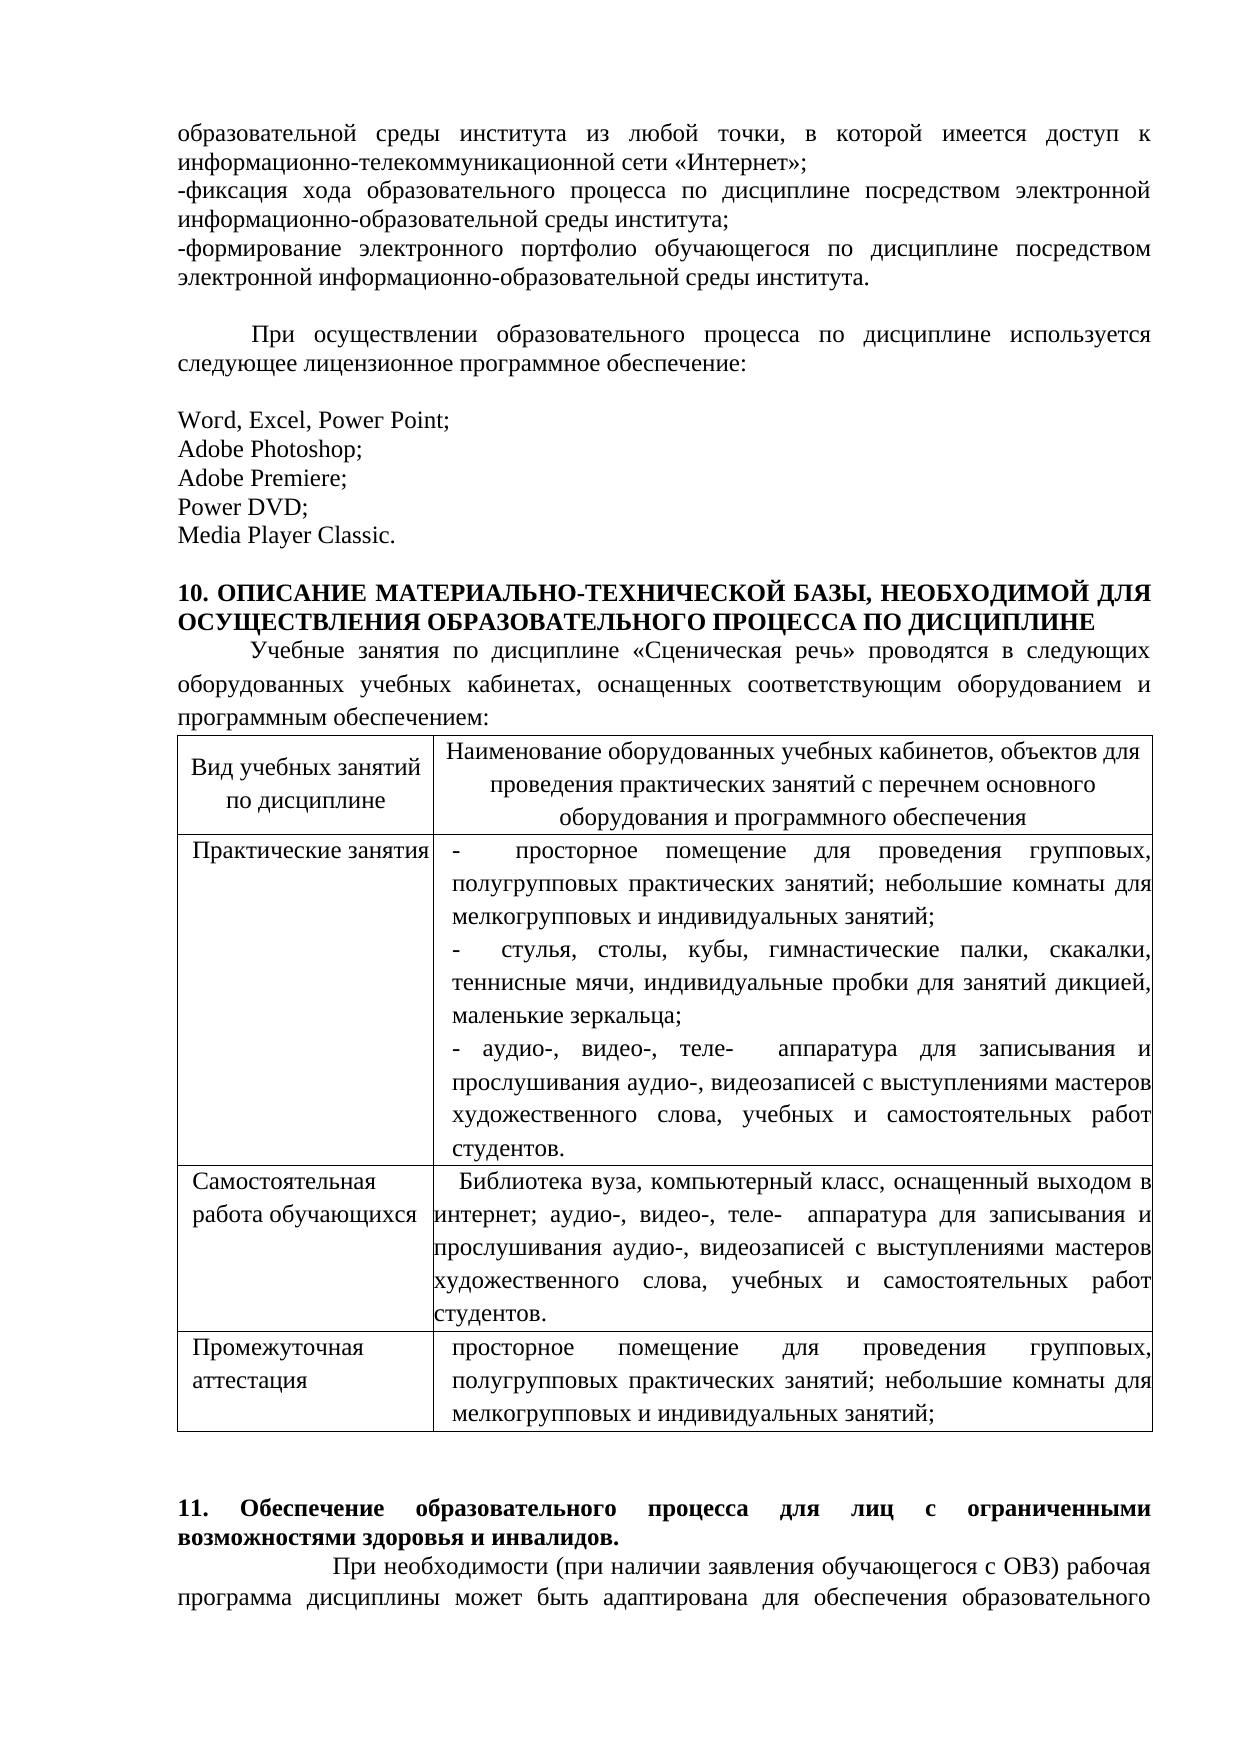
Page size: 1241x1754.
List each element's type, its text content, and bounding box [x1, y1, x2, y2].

text -фиксация хода образовательного процесса по дисциплине посредством электронной информационно-образовательной среды института; [177, 176, 1152, 233]
text Adobe Photoshop; [177, 434, 1152, 463]
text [177, 118, 1152, 176]
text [177, 1551, 1152, 1611]
table_cell - просторное помещение для проведения групповых, полугрупповых практических занятий; небольшие комнаты для мелкогрупповых и индивидуальных занятий; - стулья, столы, кубы, гимнастические палки, скакалки, теннисные мячи, индивидуальные пробки для занятий дикцией, маленькие зеркальца; - аудио-, видео-, теле- аппаратура для записывания и прослушивания аудио-, видеозаписей с выступлениями мастеров художественного слова, учебных и самостоятельных работ студентов. [434, 835, 1152, 1165]
table_cell Практические занятия [178, 835, 433, 1165]
text Power DVD; [177, 492, 1152, 521]
text 11. Обеспечение образовательного процесса для лиц с ограниченными возможностями здоровья и инвалидов. [177, 1493, 1152, 1551]
text 10. ОПИСАНИЕ МАТЕРИАЛЬНО-ТЕХНИЧЕСКОЙ БАЗЫ, НЕОБХОДИМОЙ ДЛЯ ОСУЩЕСТВЛЕНИЯ ОБРАЗОВАТЕЛЬНОГО ПРОЦЕССА ПО ДИСЦИПЛИНЕ [177, 578, 1152, 636]
table_header Вид учебных занятий по дисциплине [178, 736, 433, 834]
text При осуществлении образовательного процесса по дисциплине используется следующее лицензионное программное обеспечение: [177, 319, 1152, 377]
table_cell Библиотека вуза, компьютерный класс, оснащенный выходом в интернет; аудио-, видео-, теле- аппаратура для записывания и прослушивания аудио-, видеозаписей с выступлениями мастеров художественного слова, учебных и самостоятельных работ студентов. [434, 1166, 1152, 1331]
table_cell Самостоятельная работа обучающихся [178, 1166, 433, 1331]
text Adobe Premiere; [177, 463, 1152, 492]
text -формирование электронного портфолио обучающегося по дисциплине посредством электронной информационно-образовательной среды института. [177, 233, 1152, 291]
text Media Player Classic. [177, 521, 1152, 549]
table_header Наименование оборудованных учебных кабинетов, объектов для проведения практических занятий с перечнем основного оборудования и программного обеспечения [434, 736, 1152, 834]
table_cell просторное помещение для проведения групповых, полугрупповых практических занятий; небольшие комнаты для мелкогрупповых и индивидуальных занятий; [434, 1332, 1152, 1431]
table_cell Промежуточная аттестация [178, 1332, 433, 1431]
text Wогd, Ехсеl, Powег Роint; [177, 406, 1152, 434]
text Учебные занятия по дисциплине «Сценическая речь» проводятся в следующих оборудованных учебных кабинетах, оснащенных соответствующим оборудованием и программным обеспечением: [177, 636, 1152, 730]
